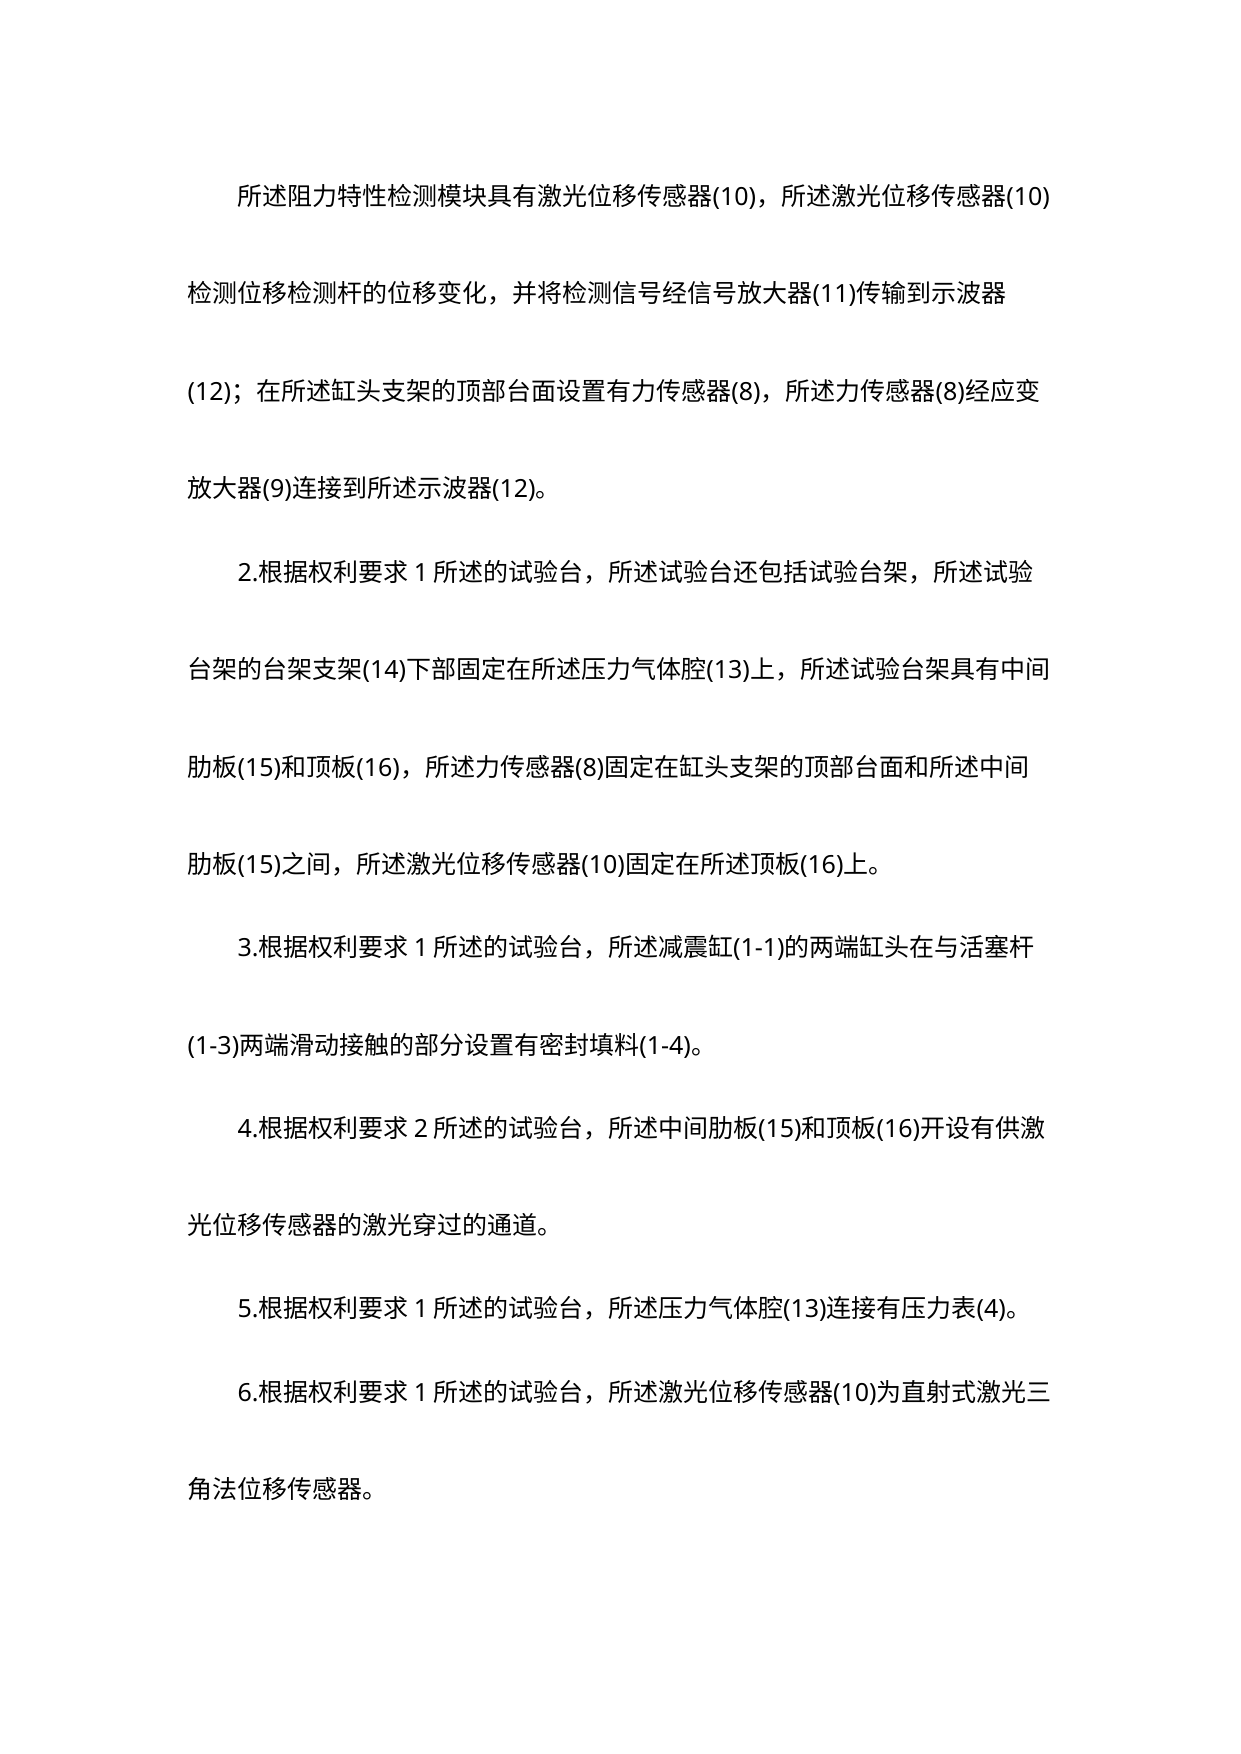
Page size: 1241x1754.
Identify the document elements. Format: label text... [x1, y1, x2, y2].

text 6.根据权利要求1所述的试验台，所述激光位移传感器(10)为直射式激光三角法位移传感器。 [187, 1358, 1053, 1520]
text 5.根据权利要求1所述的试验台，所述压力气体腔(13)连接有压力表(4)。 [187, 1274, 1053, 1339]
text 所述阻力特性检测模块具有激光位移传感器(10)，所述激光位移传感器(10)检测位移检测杆的位移变化，并将检测信号经信号放大器(11)传输到示波器(12)；在所述缸头支架的顶部台面设置有力传感器(8)，所述力传感器(8)经应变放大器(9)连接到所述示波器(12)。 [187, 162, 1053, 519]
text 2.根据权利要求1所述的试验台，所述试验台还包括试验台架，所述试验台架的台架支架(14)下部固定在所述压力气体腔(13)上，所述试验台架具有中间肋板(15)和顶板(16)，所述力传感器(8)固定在缸头支架的顶部台面和所述中间肋板(15)之间，所述激光位移传感器(10)固定在所述顶板(16)上。 [187, 538, 1053, 895]
text 3.根据权利要求1所述的试验台，所述减震缸(1-1)的两端缸头在与活塞杆(1-3)两端滑动接触的部分设置有密封填料(1-4)。 [187, 913, 1053, 1076]
text 4.根据权利要求2所述的试验台，所述中间肋板(15)和顶板(16)开设有供激光位移传感器的激光穿过的通道。 [187, 1094, 1053, 1256]
